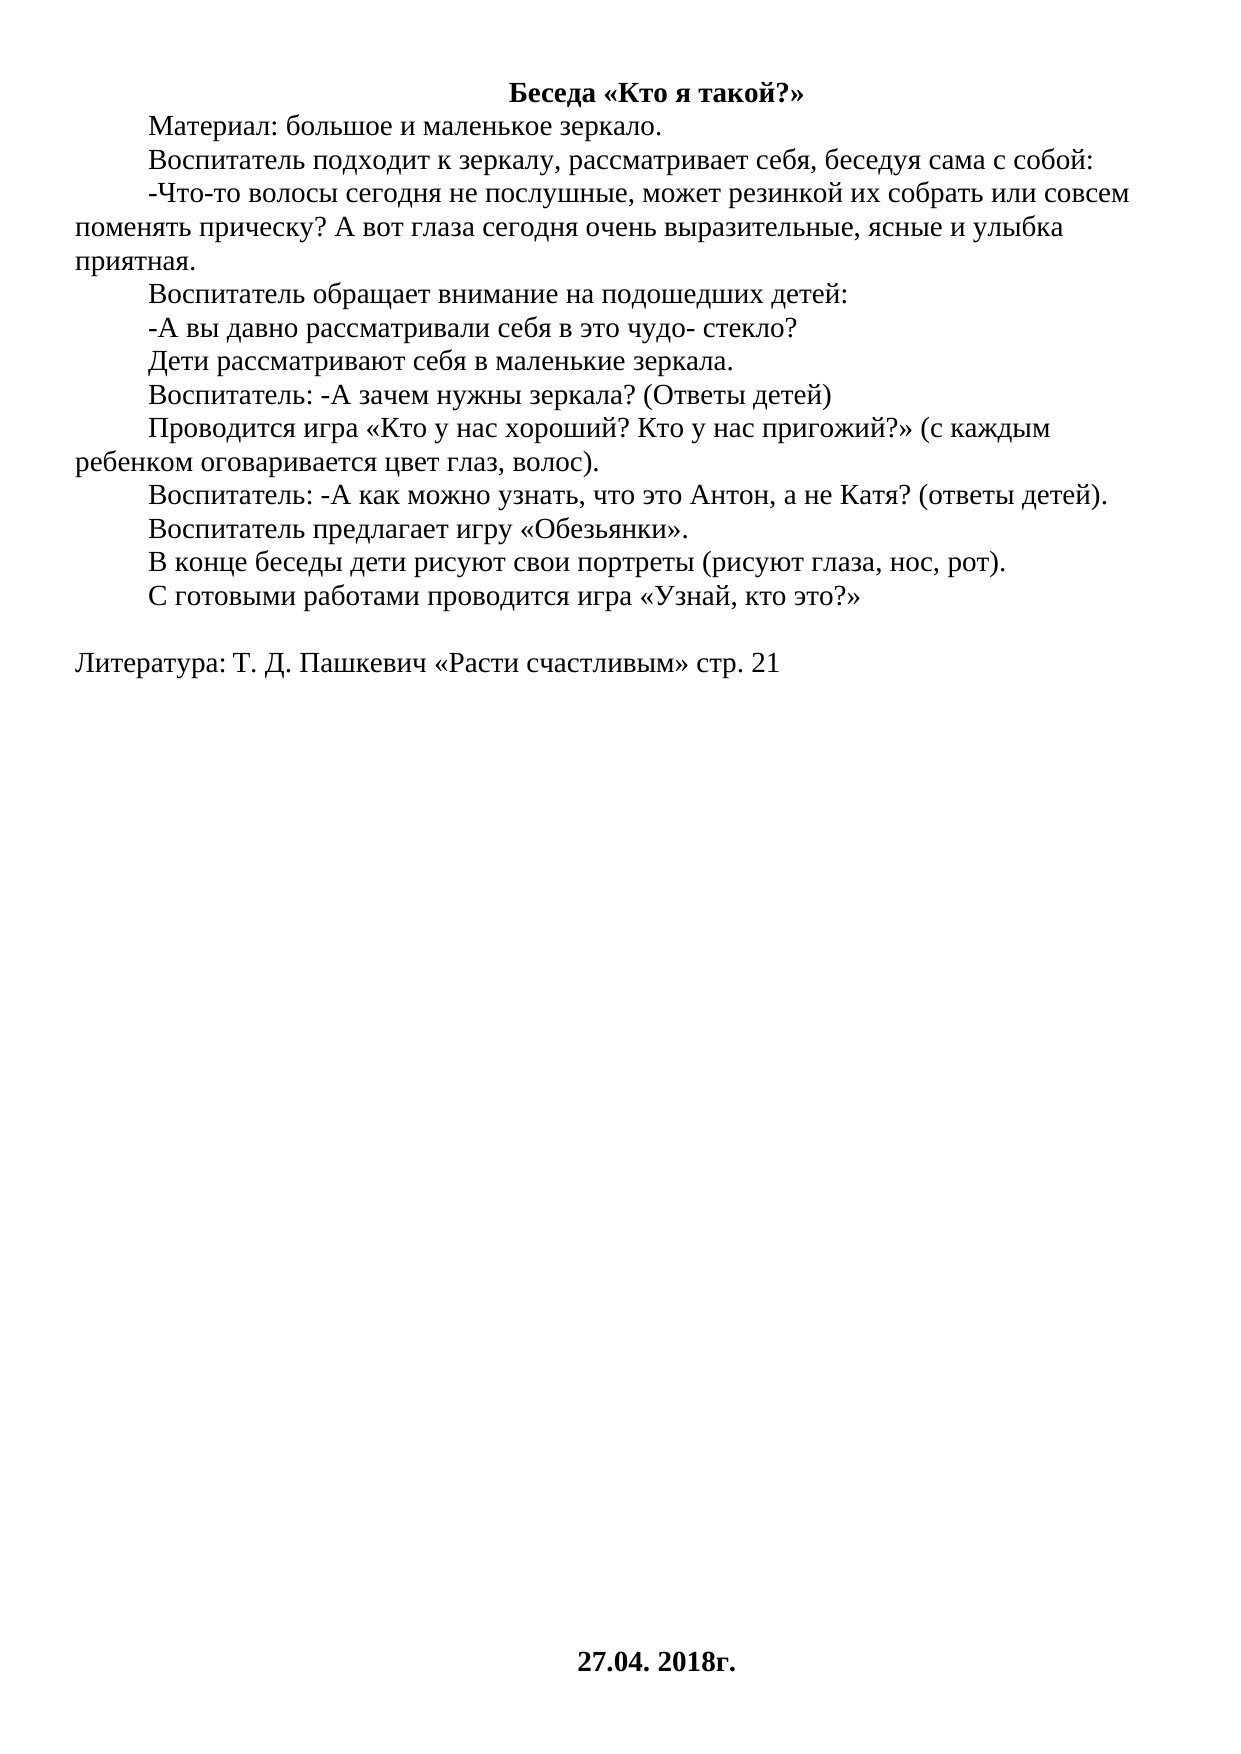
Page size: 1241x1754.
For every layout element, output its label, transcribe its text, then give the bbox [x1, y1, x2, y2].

text Проводится игра «Кто у нас хороший? Кто у нас пригожий?» (с каждым ребенком оговаривается цвет глаз, волос). [75, 410, 1165, 477]
text Воспитатель предлагает игру «Обезьянки». [75, 511, 1165, 544]
text -А вы давно рассматривали себя в это чудо- стекло? [75, 310, 1165, 343]
text Беседа «Кто я такой?» [75, 75, 1165, 108]
text С готовыми работами проводится игра «Узнай, кто это?» [75, 578, 1165, 612]
text Воспитатель подходит к зеркалу, рассматривает себя, беседуя сама с собой: [75, 142, 1165, 176]
text Дети рассматривают себя в маленькие зеркала. [75, 343, 1165, 377]
text Литература: Т. Д. Пашкевич «Расти счастливым» стр. 21 [75, 645, 1165, 679]
text -Что-то волосы сегодня не послушные, может резинкой их собрать или совсем поменять прическу? А вот глаза сегодня очень выразительные, ясные и улыбка приятная. [75, 176, 1165, 276]
text Воспитатель: -А зачем нужны зеркала? (Ответы детей) [75, 377, 1165, 410]
text В конце беседы дети рисуют свои портреты (рисуют глаза, нос, рот). [75, 544, 1165, 578]
text Воспитатель обращает внимание на подошедших детей: [75, 276, 1165, 310]
text Материал: большое и маленькое зеркало. [75, 108, 1165, 142]
text Воспитатель: -А как можно узнать, что это Антон, а не Катя? (ответы детей). [75, 477, 1165, 511]
text 27.04. 2018г. [75, 1644, 1165, 1677]
